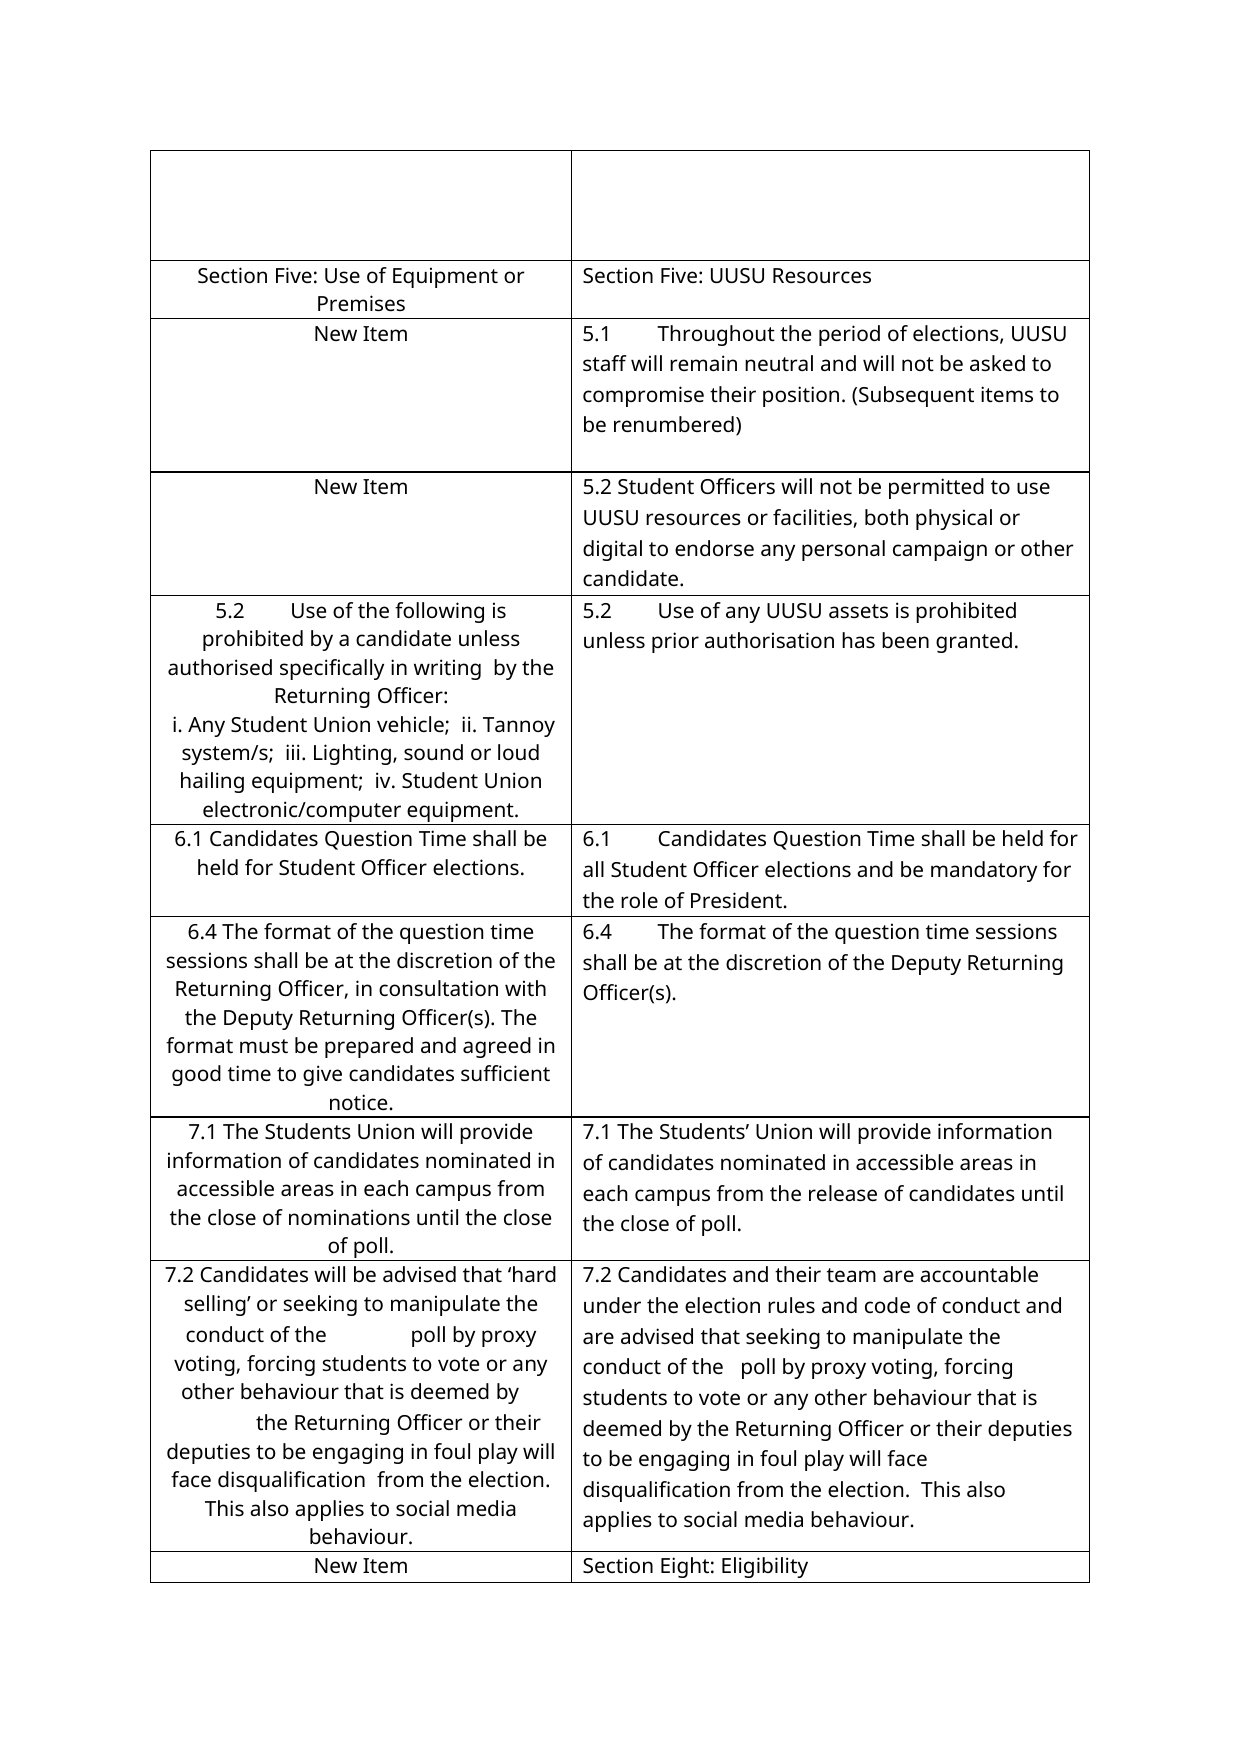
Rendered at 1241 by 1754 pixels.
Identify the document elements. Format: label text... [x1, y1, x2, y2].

table_cell 6.1 Candidates Question Time shall be held for all Student Officer elections and be mandatory for the role of President. [572, 825, 1089, 916]
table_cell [572, 151, 1089, 260]
table_cell 7.1 The Students’ Union will provide information of candidates nominated in accessible areas in each campus from the release of candidates until the close of poll. [572, 1118, 1089, 1259]
table_cell 5.2 Student Officers will not be permitted to use UUSU resources or facilities, both physical or digital to endorse any personal campaign or other candidate. [572, 473, 1089, 595]
table_cell New Item [151, 319, 571, 471]
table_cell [151, 151, 571, 260]
table_cell New Item [151, 473, 571, 595]
table_cell 7.1 The Students Union will provide information of candidates nominated in accessible areas in each campus from the close of nominations until the close of poll. [151, 1118, 571, 1259]
table_cell 6.1 Candidates Question Time shall be held for Student Officer elections. [151, 825, 571, 916]
table_cell 5.1 Throughout the period of elections, UUSU staff will remain neutral and will not be asked to compromise their position. (Subsequent items to be renumbered) [572, 319, 1089, 471]
table_cell 7.2 Candidates will be advised that ‘hard selling’ or seeking to manipulate the conduct of the poll by proxy voting, forcing students to vote or any other behaviour that is deemed by the Returning Officer or their deputies to be engaging in foul play will face disqualification from the election. This also applies to social media behaviour. [151, 1261, 571, 1551]
table_cell New Item [151, 1552, 571, 1582]
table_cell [572, 1552, 1089, 1582]
table_cell 7.2 Candidates and their team are accountable under the election rules and code of conduct and are advised that seeking to manipulate the conduct of the poll by proxy voting, forcing students to vote or any other behaviour that is deemed by the Returning Officer or their deputies to be engaging in foul play will face disqualification from the election. This also applies to social media behaviour. [572, 1261, 1089, 1551]
table_cell Section Five: UUSU Resources [572, 261, 1089, 318]
table_cell 5.2 Use of the following is prohibited by a candidate unless authorised specifically in writing by the Returning Officer: i. Any Student Union vehicle; ii. Tannoy system/s; iii. Lighting, sound or loud hailing equipment; iv. Student Union electronic/computer equipment. [151, 596, 571, 823]
table_cell 6.4 The format of the question time sessions shall be at the discretion of the Deputy Returning Officer(s). [572, 917, 1089, 1116]
table_cell 6.4 The format of the question time sessions shall be at the discretion of the Returning Officer, in consultation with the Deputy Returning Officer(s). The format must be prepared and agreed in good time to give candidates sufficient notice. [151, 917, 571, 1116]
table_cell 5.2 Use of any UUSU assets is prohibited unless prior authorisation has been granted. [572, 596, 1089, 823]
table_cell Section Five: Use of Equipment or Premises [151, 261, 571, 318]
